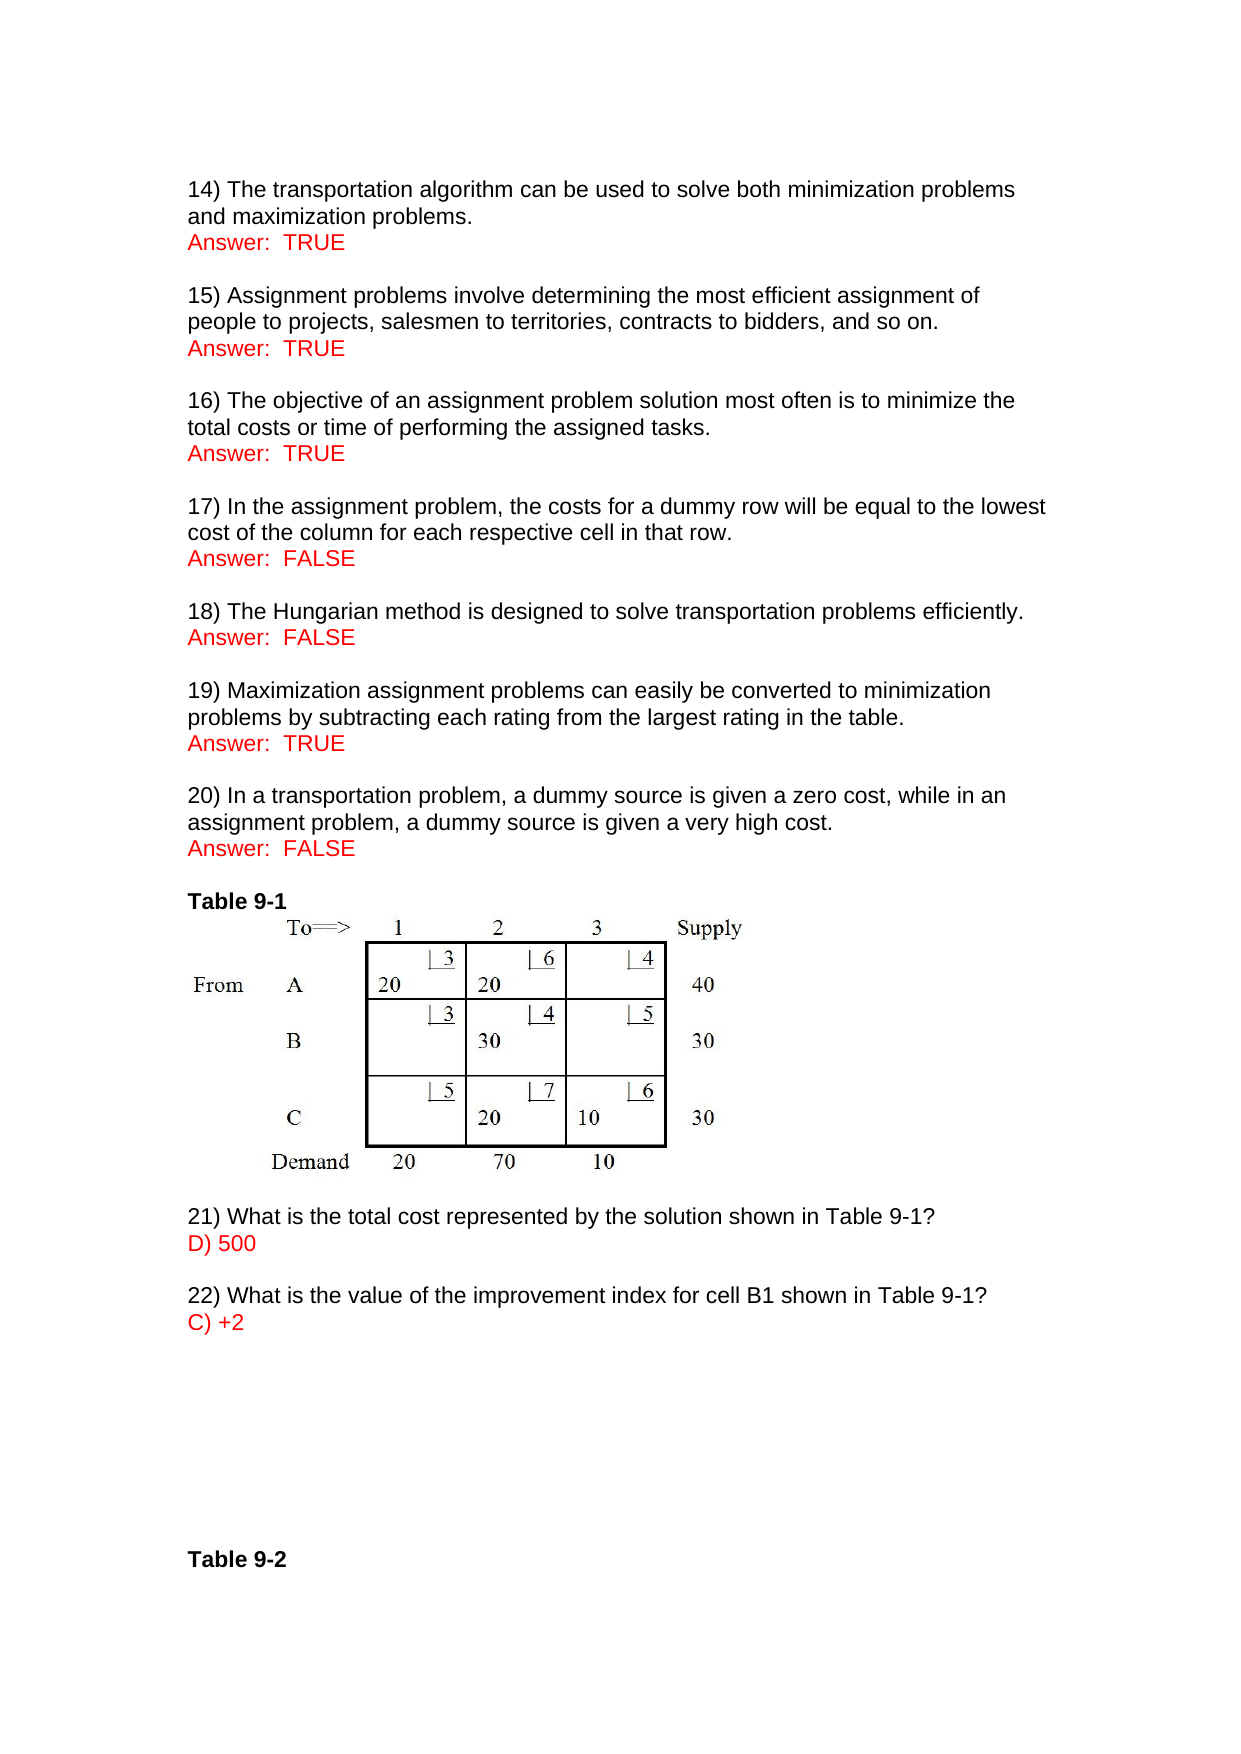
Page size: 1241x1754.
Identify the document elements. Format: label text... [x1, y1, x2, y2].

text Answer: TRUE [187, 229, 1053, 255]
text Answer: TRUE [187, 334, 1053, 361]
text Table 9-2 [187, 1546, 1053, 1572]
text Answer: FALSE [187, 624, 1053, 651]
text Answer: TRUE [187, 440, 1053, 466]
text Answer: FALSE [187, 835, 1053, 862]
text 20) In a transportation problem, a dummy source is given a zero cost, while in an assignment problem, a dummy source is given a very high cost. [187, 782, 1053, 835]
picture [187, 914, 753, 1177]
text D) 500 [187, 1229, 1053, 1256]
text Answer: TRUE [187, 730, 1053, 756]
text 16) The objective of an assignment problem solution most often is to minimize the total costs or time of performing the assigned tasks. [187, 387, 1053, 440]
text Answer: FALSE [187, 545, 1053, 572]
text 17) In the assignment problem, the costs for a dummy row will be equal to the lowest cost of the column for each respective cell in that row. [187, 493, 1053, 545]
text 21) What is the total cost represented by the solution shown in Table 9-1? [187, 1203, 1053, 1229]
text 19) Maximization assignment problems can easily be converted to minimization problems by subtracting each rating from the largest rating in the table. [187, 677, 1053, 730]
text 18) The Hungarian method is designed to solve transportation problems efficiently. [187, 598, 1053, 624]
text Table 9-1 [187, 888, 1053, 914]
text 22) What is the value of the improvement index for cell B1 shown in Table 9-1? [187, 1282, 1053, 1308]
text C) +2 [187, 1308, 1053, 1335]
text 15) Assignment problems involve determining the most efficient assignment of people to projects, salesmen to territories, contracts to bidders, and so on. [187, 282, 1053, 334]
text 14) The transportation algorithm can be used to solve both minimization problems and maximization problems. [187, 176, 1053, 229]
